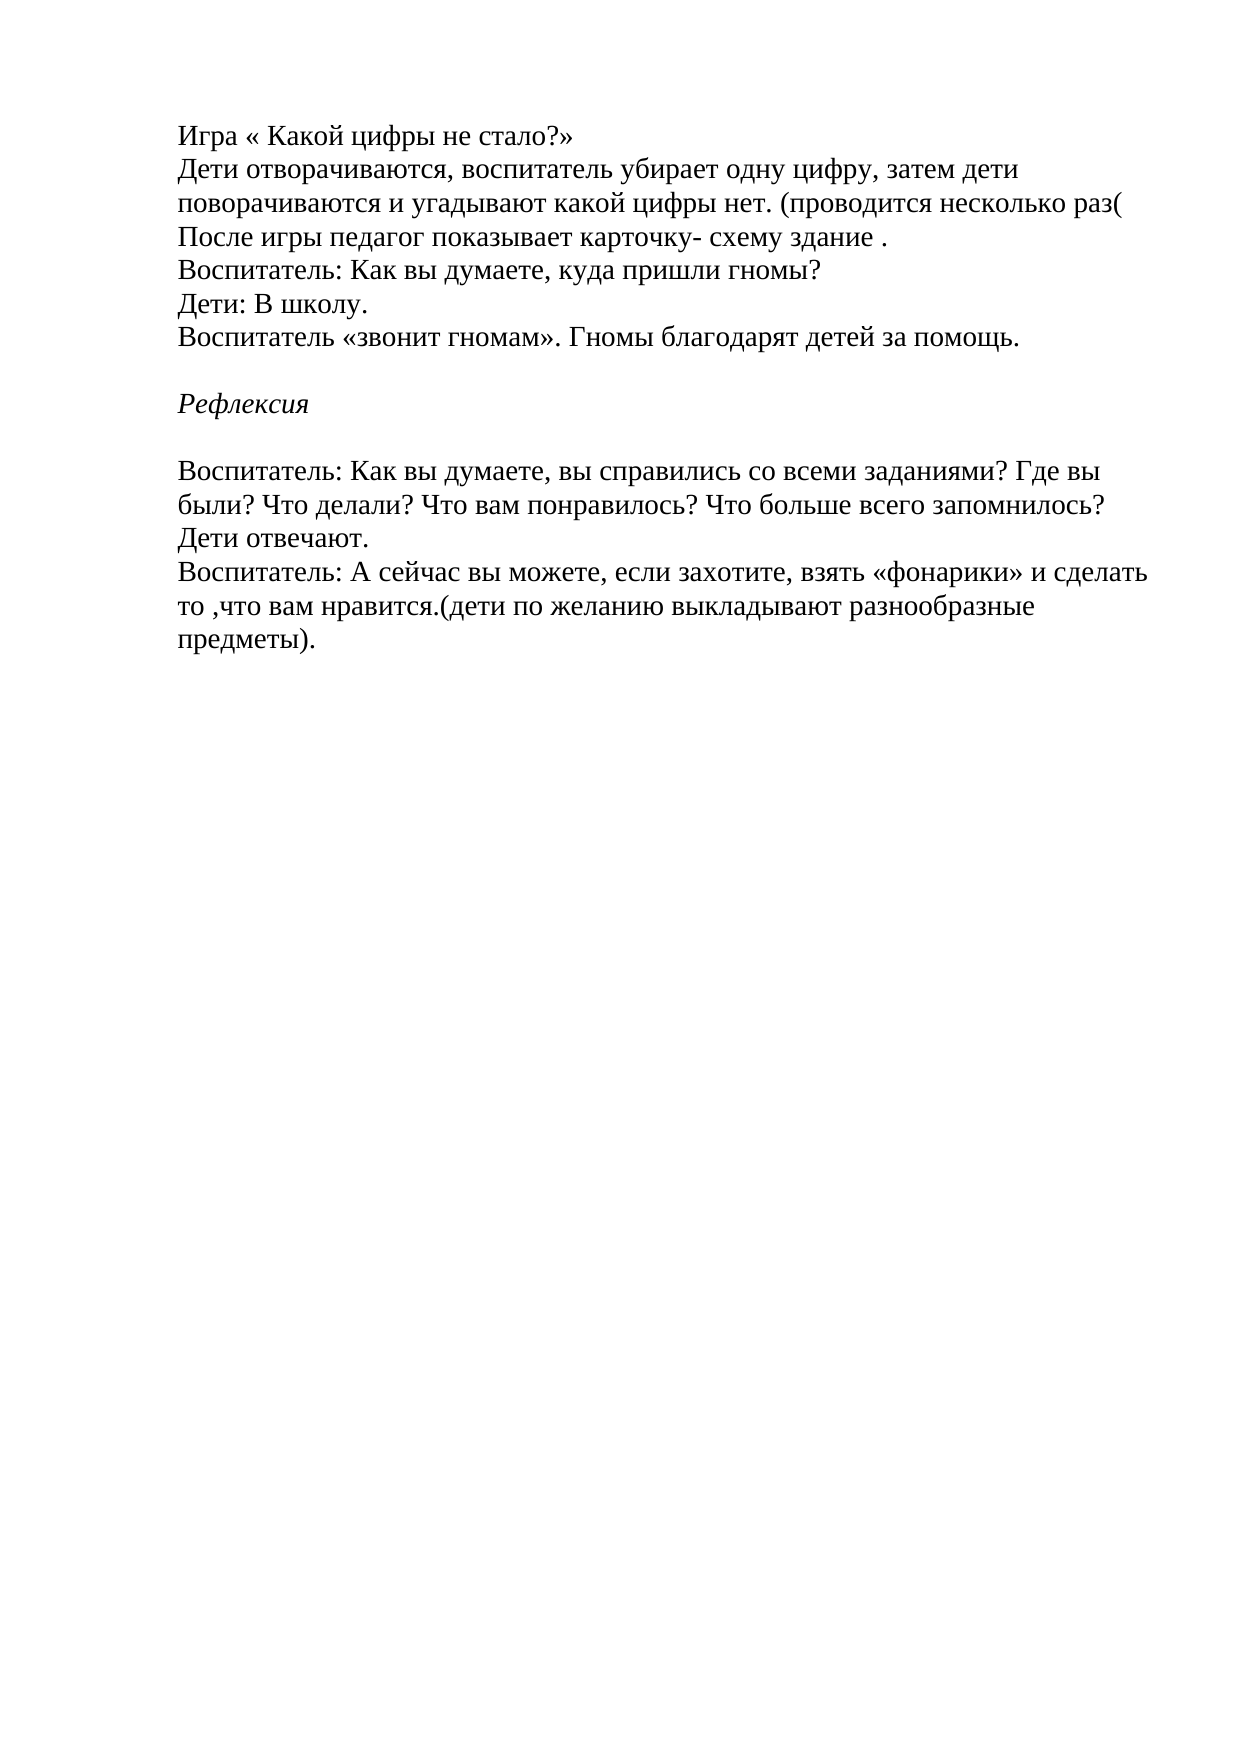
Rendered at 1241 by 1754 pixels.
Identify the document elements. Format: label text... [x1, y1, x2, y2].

text Воспитатель «звонит гномам». Гномы благодарят детей за помощь. [177, 319, 1152, 353]
text Дети отвечают. [177, 521, 1152, 554]
text Игра « Какой цифры не стало?» [177, 118, 1152, 152]
text Воспитатель: Как вы думаете, куда пришли гномы? [177, 252, 1152, 286]
text Дети: В школу. [177, 286, 1152, 319]
text Воспитатель: Как вы думаете, вы справились со всеми заданиями? Где вы были? Что делали? Что вам понравилось? Что больше всего запомнилось? [177, 453, 1152, 521]
text Воспитатель: А сейчас вы можете, если захотите, взять «фонарики» и сделать то ,что вам нравится.(дети по желанию выкладывают разнообразные предметы). [177, 554, 1152, 655]
text Рефлексия [177, 386, 1152, 420]
text Дети отворачиваются, воспитатель убирает одну цифру, затем дети поворачиваются и угадывают какой цифры нет. (проводится несколько раз( [177, 152, 1152, 219]
text После игры педагог показывает карточку- схему здание . [177, 219, 1152, 252]
